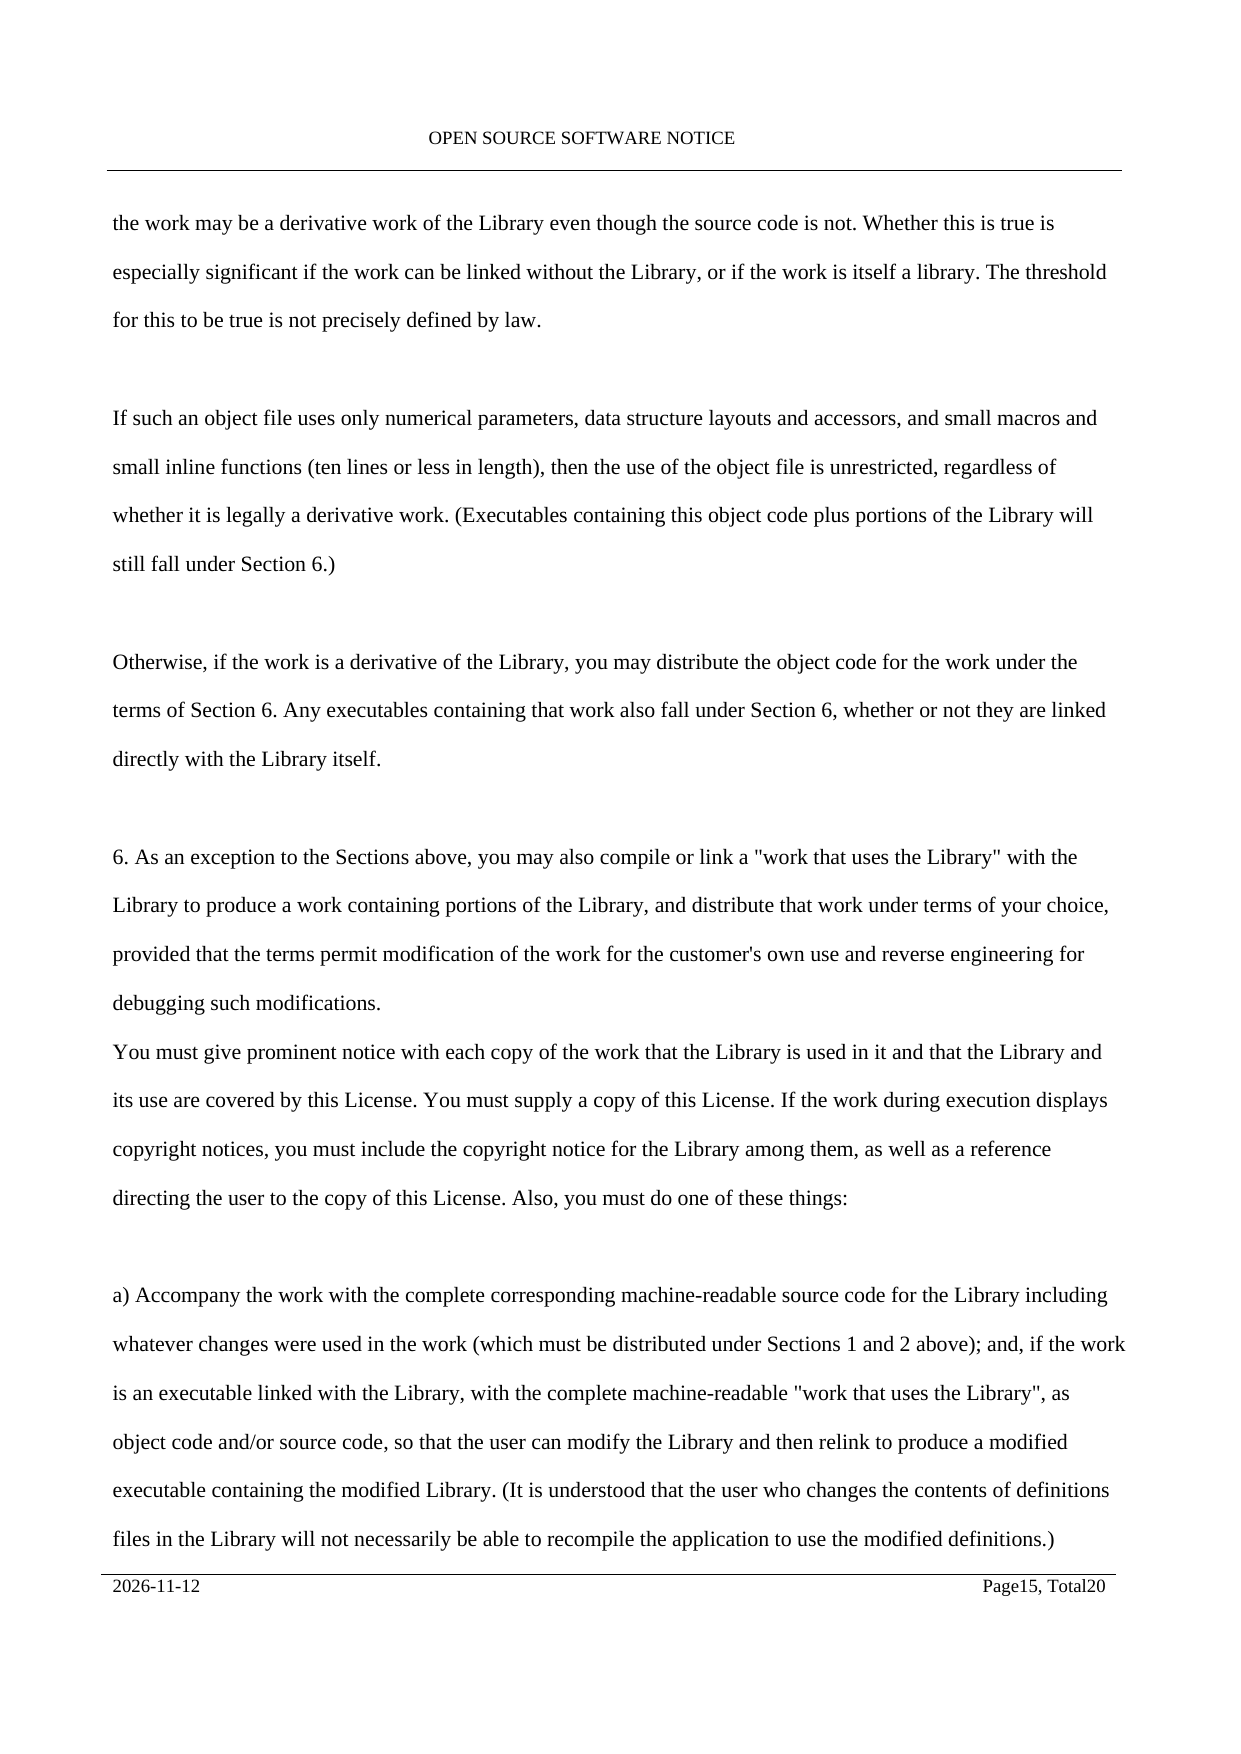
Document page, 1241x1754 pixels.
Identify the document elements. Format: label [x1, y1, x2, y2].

text [112, 206, 1128, 1555]
